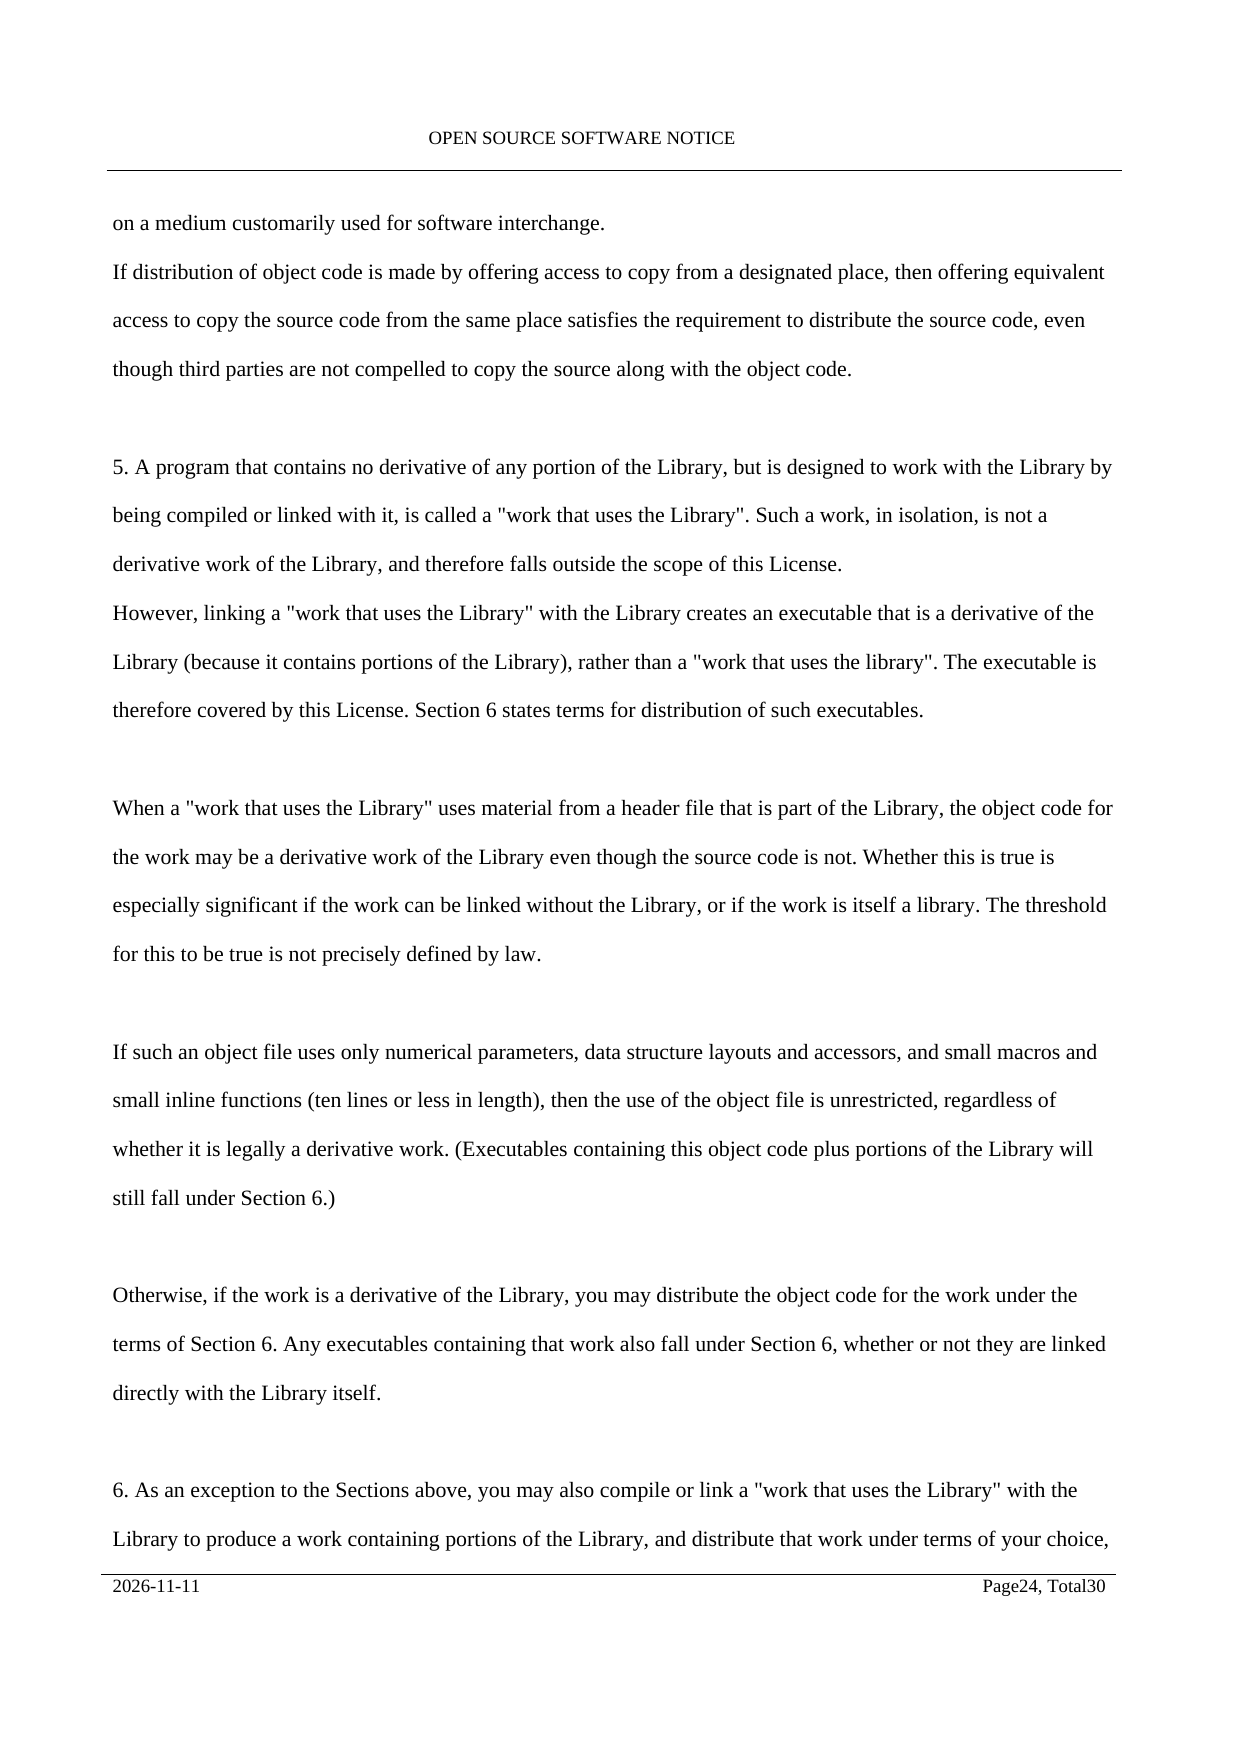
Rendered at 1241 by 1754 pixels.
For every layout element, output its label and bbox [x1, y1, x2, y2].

text [112, 206, 1128, 1555]
